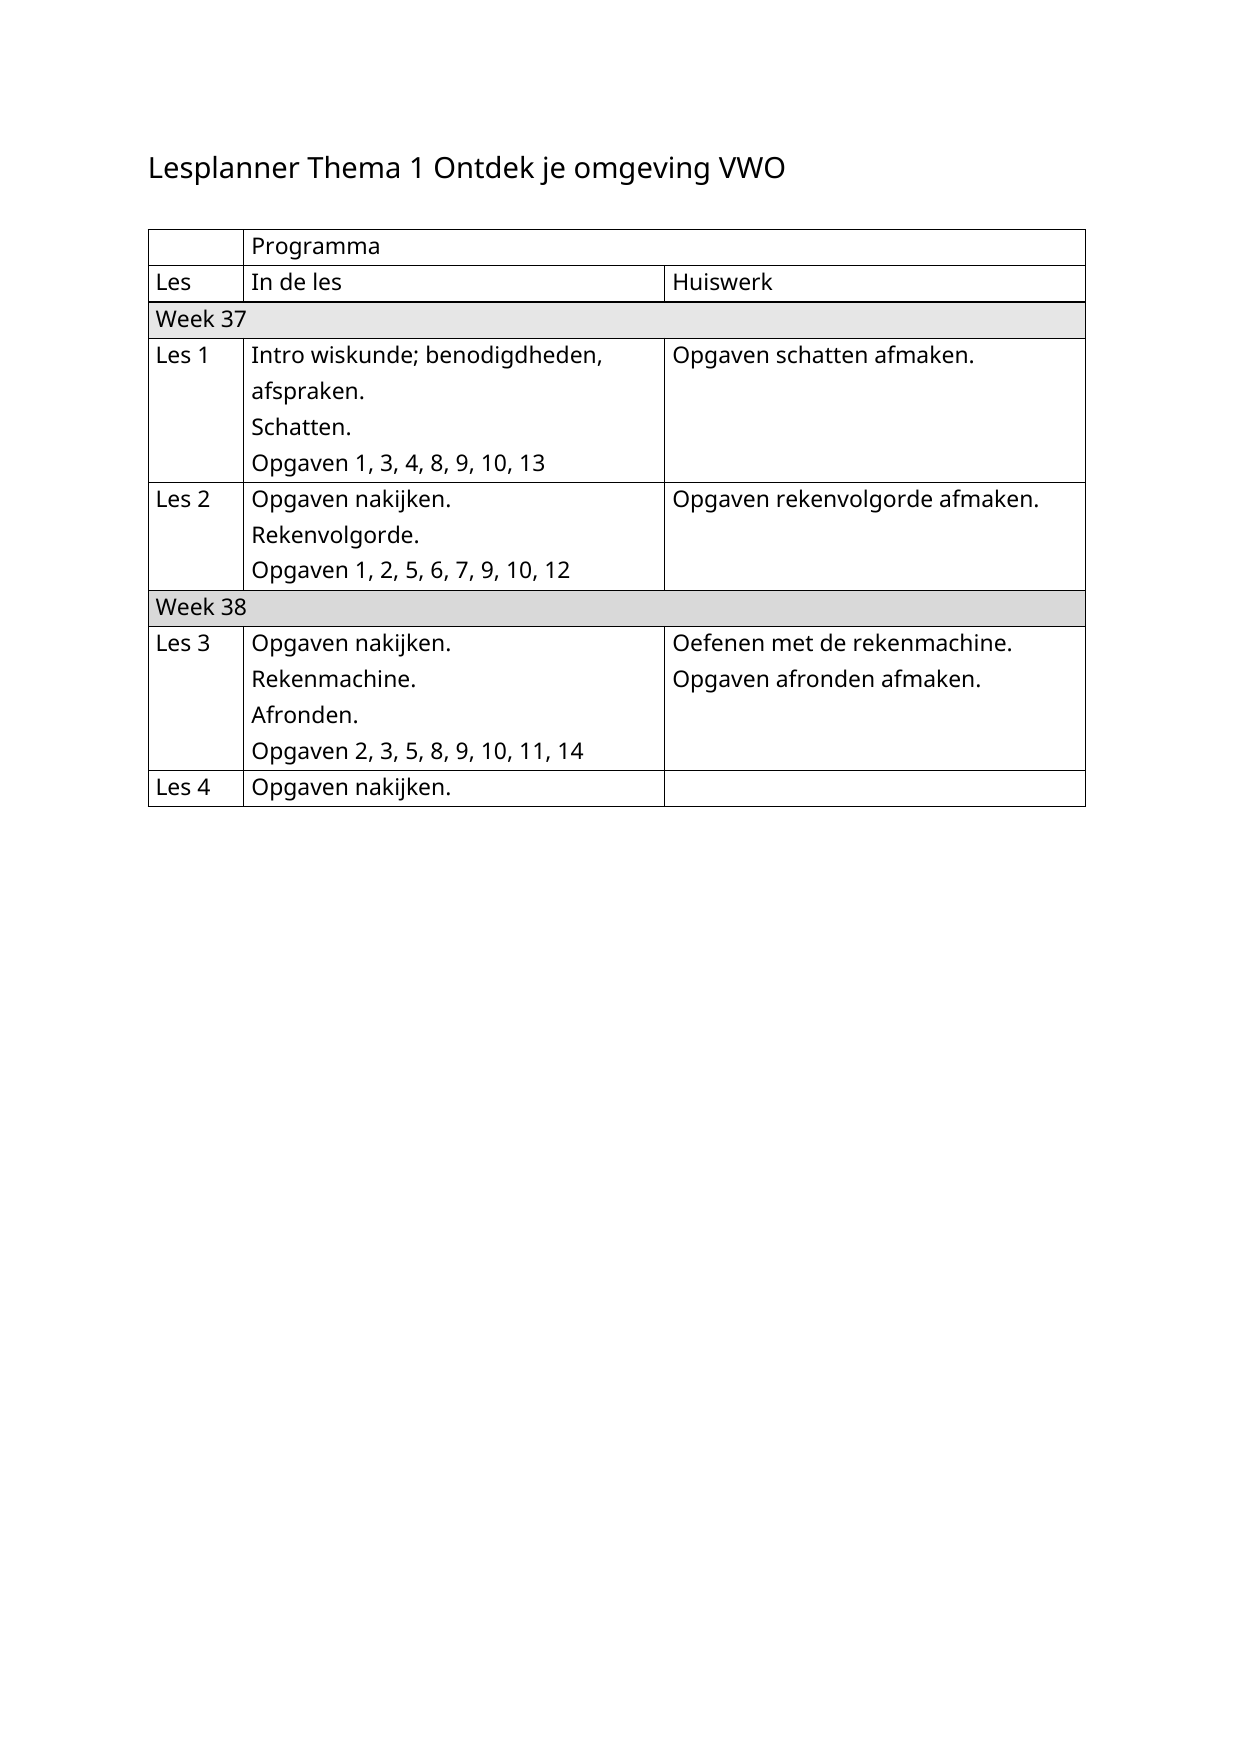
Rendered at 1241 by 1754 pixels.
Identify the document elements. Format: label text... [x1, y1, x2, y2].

table_cell Week 38 [149, 591, 1085, 626]
table_cell Opgaven nakijken. [244, 771, 664, 806]
table_header [149, 230, 243, 265]
table_cell Les 4 [149, 771, 243, 806]
table_cell Opgaven rekenvolgorde afmaken. [665, 483, 1085, 589]
table_cell Les [149, 266, 243, 301]
table_cell Oefenen met de rekenmachine. Opgaven afronden afmaken. [665, 627, 1085, 770]
table_cell In de les [244, 266, 664, 301]
table_cell Opgaven nakijken. Rekenvolgorde. Opgaven 1, 2, 5, 6, 7, 9, 10, 12 [244, 483, 664, 589]
table_cell [665, 771, 1085, 806]
table_cell Huiswerk [665, 266, 1085, 301]
table_cell Opgaven schatten afmaken. [665, 339, 1085, 482]
text Lesplanner Thema 1 Ontdek je omgeving VWO [148, 148, 1093, 187]
table_cell Les 2 [149, 483, 243, 589]
table_header Programma [244, 230, 1085, 265]
table_cell Les 1 [149, 339, 243, 482]
table_cell Intro wiskunde; benodigdheden, afspraken. Schatten. Opgaven 1, 3, 4, 8, 9, 10, 13 [244, 339, 664, 482]
table_cell Opgaven nakijken. Rekenmachine. Afronden. Opgaven 2, 3, 5, 8, 9, 10, 11, 14 [244, 627, 664, 770]
table_cell Week 37 [149, 303, 1085, 338]
table_cell Les 3 [149, 627, 243, 770]
